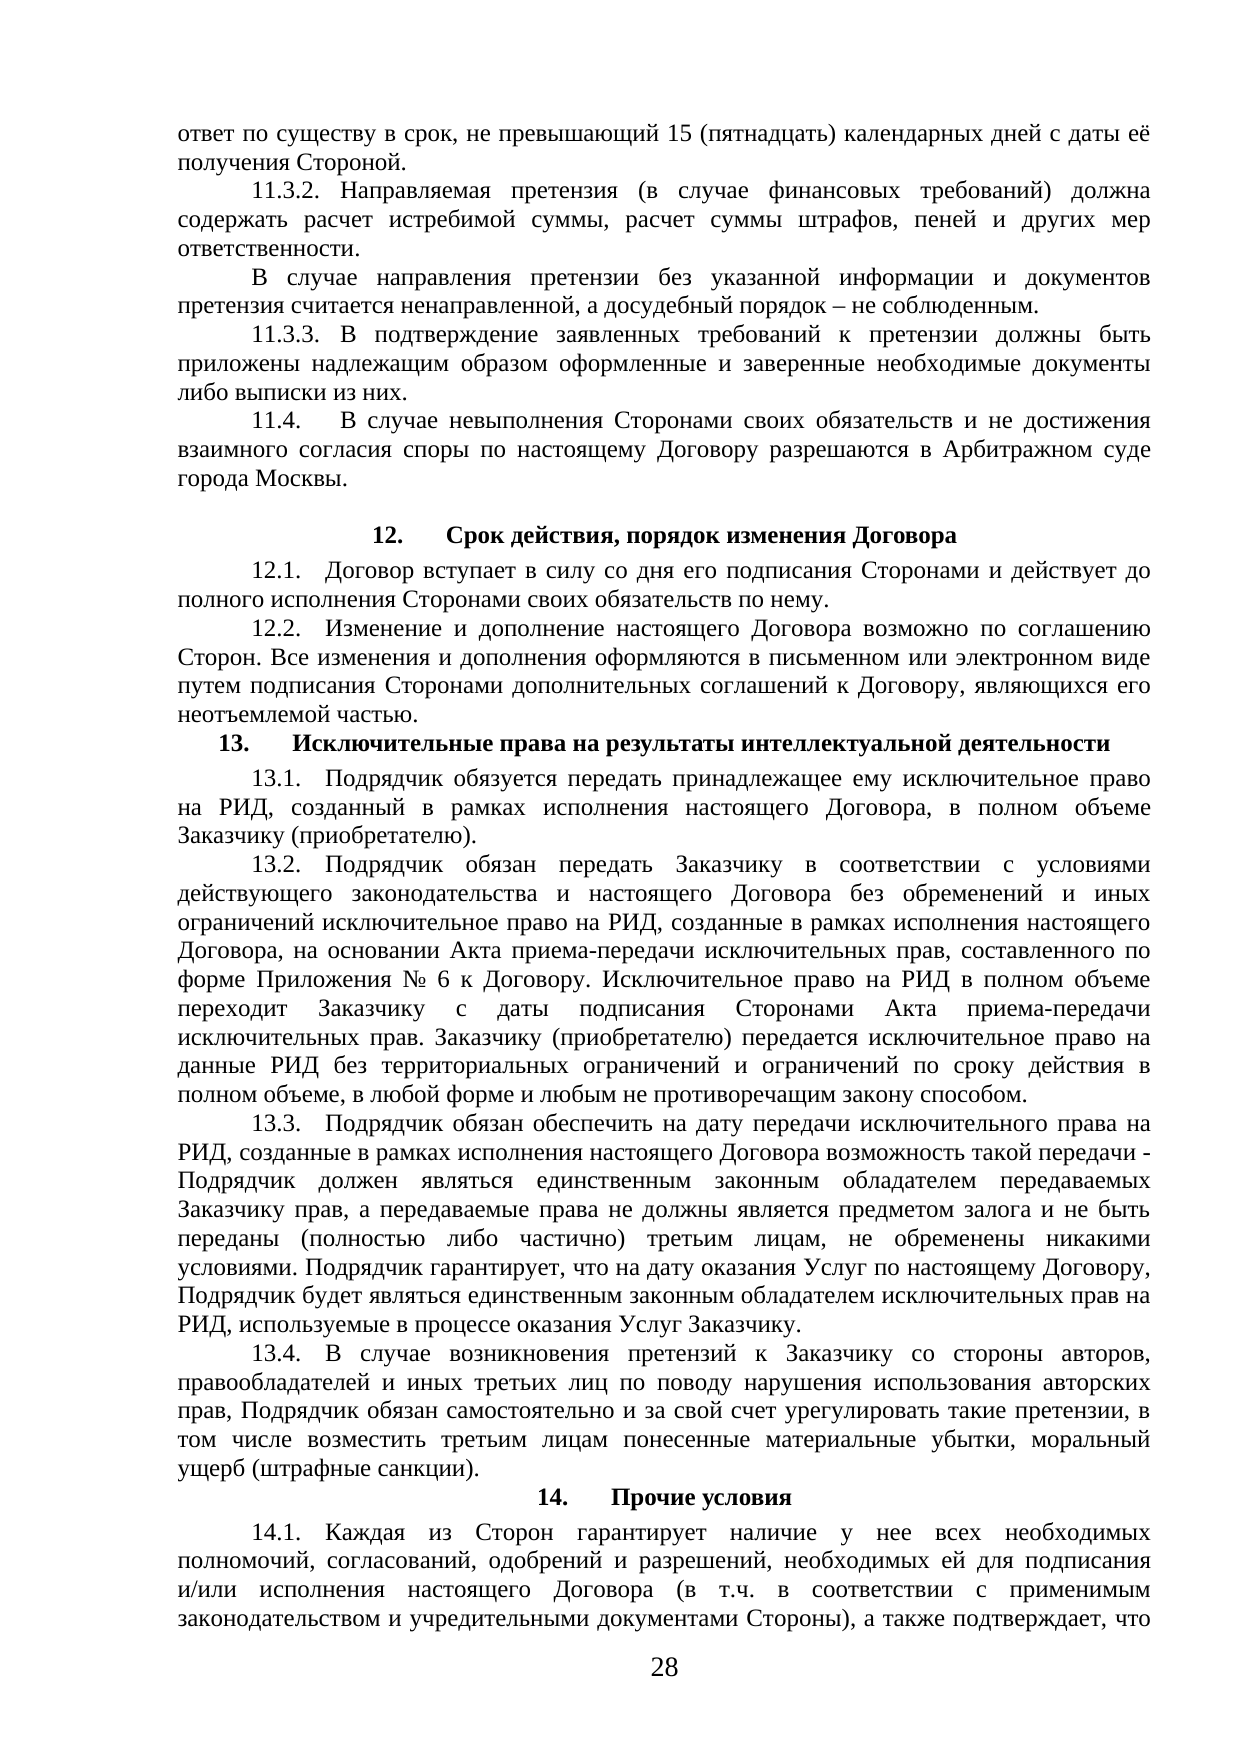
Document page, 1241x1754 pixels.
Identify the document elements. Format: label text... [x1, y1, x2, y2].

list В случае возникновения претензий к Заказчику со стороны авторов, правообладателей и иных третьих лиц по поводу нарушения использования авторских прав, Подрядчик обязан самостоятельно и за свой счет урегулировать такие претензии, в том числе возместить третьим лицам понесенные материальные убытки, моральный ущерб (штрафные санкции). [177, 1338, 1152, 1482]
text В случае направления претензии без указанной информации и документов претензия считается ненаправленной, а досудебный порядок – не соблюденным. [177, 262, 1152, 319]
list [177, 118, 1152, 176]
list В подтверждение заявленных требований к претензии должны быть приложены надлежащим образом оформленные и заверенные необходимые документы либо выписки из них. [177, 319, 1152, 406]
subtitle Исключительные права на результаты интеллектуальной деятельности [177, 728, 1152, 757]
list Направляемая претензия (в случае финансовых требований) должна содержать расчет истребимой суммы, расчет суммы штрафов, пеней и других мер ответственности. [177, 176, 1152, 262]
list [177, 1517, 1152, 1632]
subtitle Срок действия, порядок изменения Договора [177, 521, 1152, 549]
list Изменение и дополнение настоящего Договора возможно по соглашению Сторон. Все изменения и дополнения оформляются в письменном или электронном виде путем подписания Сторонами дополнительных соглашений к Договору, являющихся его неотъемлемой частью. [177, 613, 1152, 728]
list Договор вступает в силу со дня его подписания Сторонами и действует до полного исполнения Сторонами своих обязательств по нему. [177, 556, 1152, 613]
subtitle Прочие условия [177, 1482, 1152, 1511]
list В случае невыполнения Сторонами своих обязательств и не достижения взаимного согласия споры по настоящему Договору разрешаются в Арбитражном суде города Москвы. [177, 406, 1152, 492]
list Подрядчик обязан передать Заказчику в соответствии с условиями действующего законодательства и настоящего Договора без обременений и иных ограничений исключительное право на РИД, созданные в рамках исполнения настоящего Договора, на основании Акта приема-передачи исключительных прав, составленного по форме Приложения № 6 к Договору. Исключительное право на РИД в полном объеме переходит Заказчику с даты подписания Сторонами Акта приема-передачи исключительных прав. Заказчику (приобретателю) передается исключительное право на данные РИД без территориальных ограничений и ограничений по сроку действия в полном объеме, в любой форме и любым не противоречащим закону способом. [177, 849, 1152, 1108]
list Подрядчик обязан обеспечить на дату передачи исключительного права на РИД, созданные в рамках исполнения настоящего Договора возможность такой передачи - Подрядчик должен являться единственным законным обладателем передаваемых Заказчику прав, а передаваемые права не должны является предметом залога и не быть переданы (полностью либо частично) третьим лицам, не обременены никакими условиями. Подрядчик гарантирует, что на дату оказания Услуг по настоящему Договору, Подрядчик будет являться единственным законным обладателем исключительных прав на РИД, используемые в процессе оказания Услуг Заказчику. [177, 1108, 1152, 1338]
list Подрядчик обязуется передать принадлежащее ему исключительное право на РИД, созданный в рамках исполнения настоящего Договора, в полном объеме Заказчику (приобретателю). [177, 763, 1152, 849]
